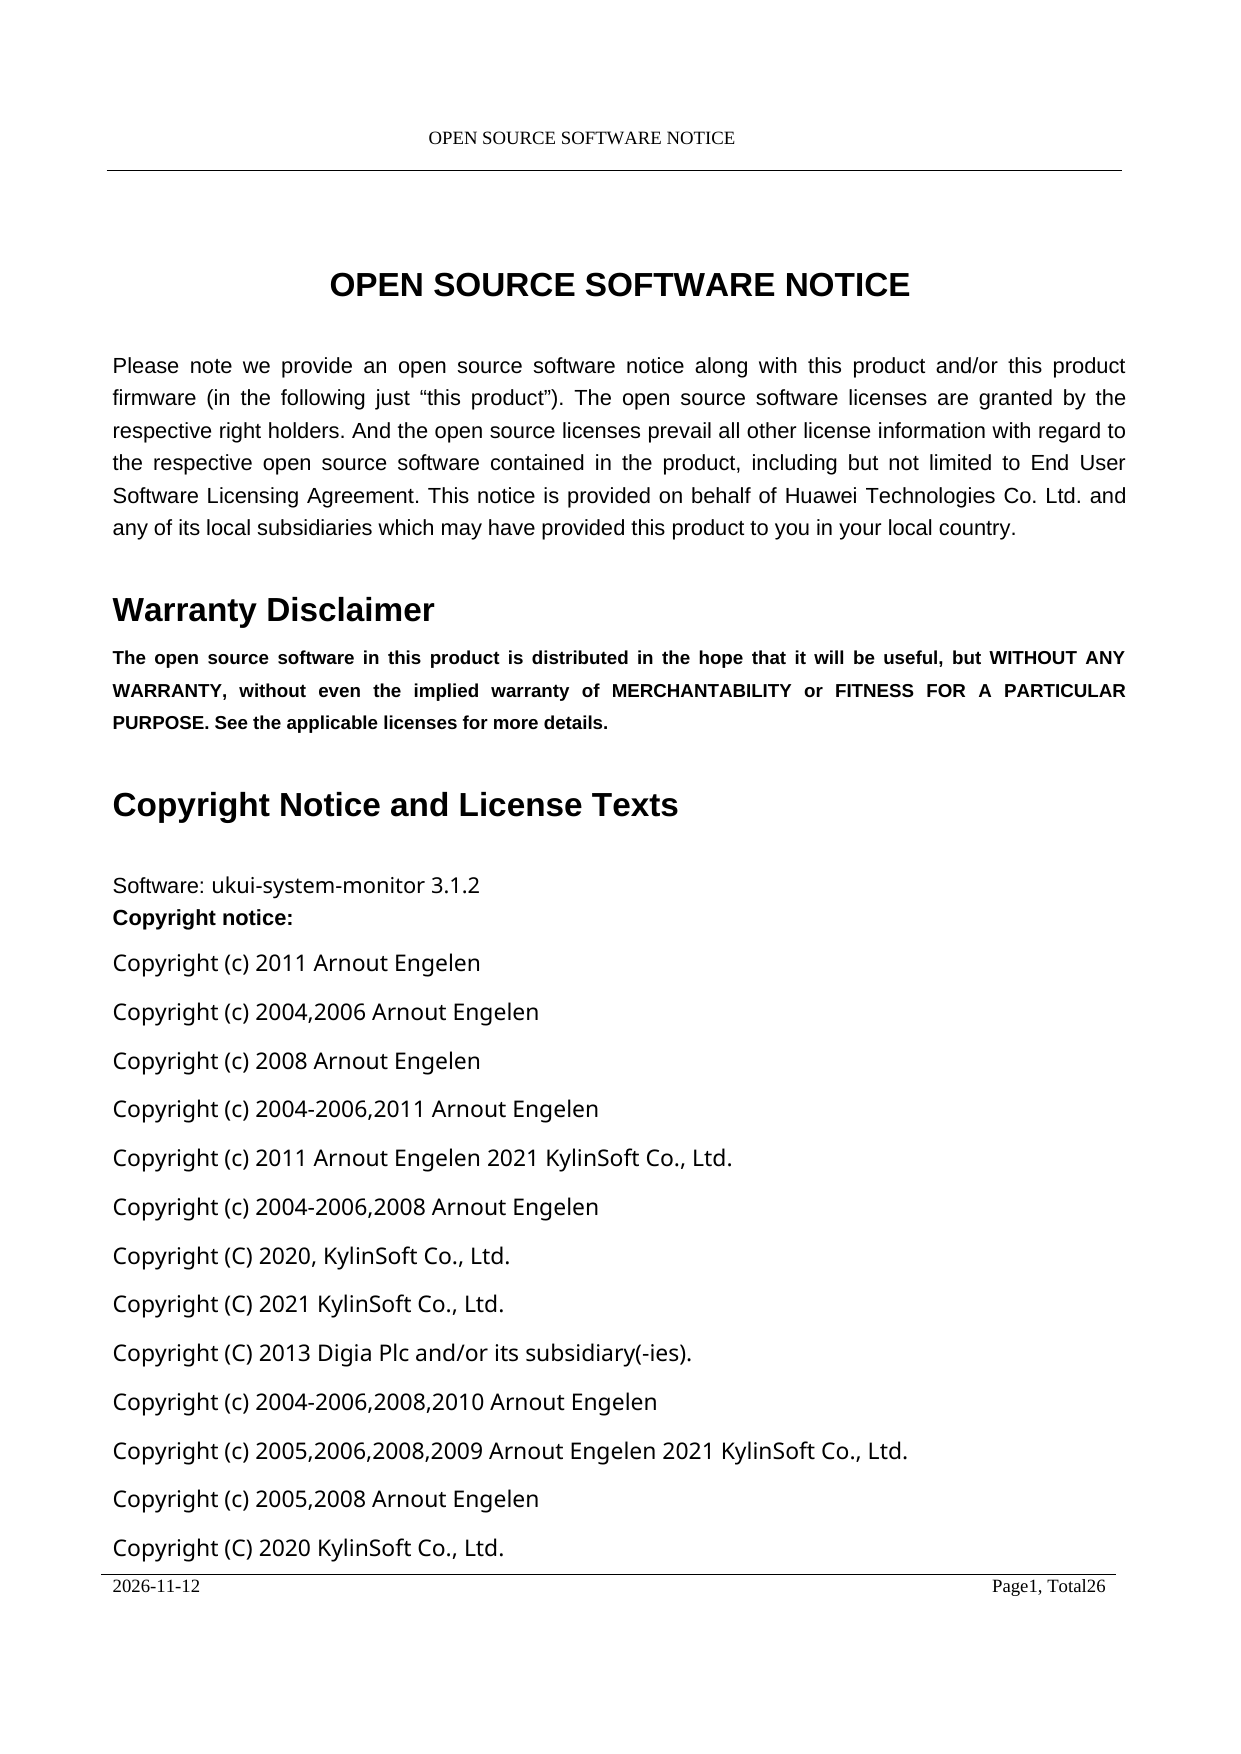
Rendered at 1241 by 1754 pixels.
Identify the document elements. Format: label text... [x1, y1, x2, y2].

text The open source software in this product is distributed in the hope that it will be useful, but WITHOUT ANY WARRANTY, without even the implied warranty of MERCHANTABILITY or FITNESS FOR A PARTICULAR PURPOSE. See the applicable licenses for more details. [112, 641, 1128, 739]
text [112, 947, 1128, 1564]
text Copyright notice: [112, 901, 1128, 934]
text Copyright Notice and License Texts [112, 771, 1128, 836]
text Please note we provide an open source software notice along with this product and/or this product firmware (in the following just “this product”). The open source software licenses are granted by the respective right holders. And the open source licenses prevail all other license information with regard to the respective open source software contained in the product, including but not limited to End User Software Licensing Agreement. This notice is provided on behalf of Huawei Technologies Co. Ltd. and any of its local subsidiaries which may have provided this product to you in your local country. [112, 349, 1128, 544]
text Warranty Disclaimer [112, 576, 1128, 641]
text OPEN SOURCE SOFTWARE NOTICE [112, 251, 1128, 316]
text Software: ukui-system-monitor 3.1.2 [112, 869, 1128, 901]
